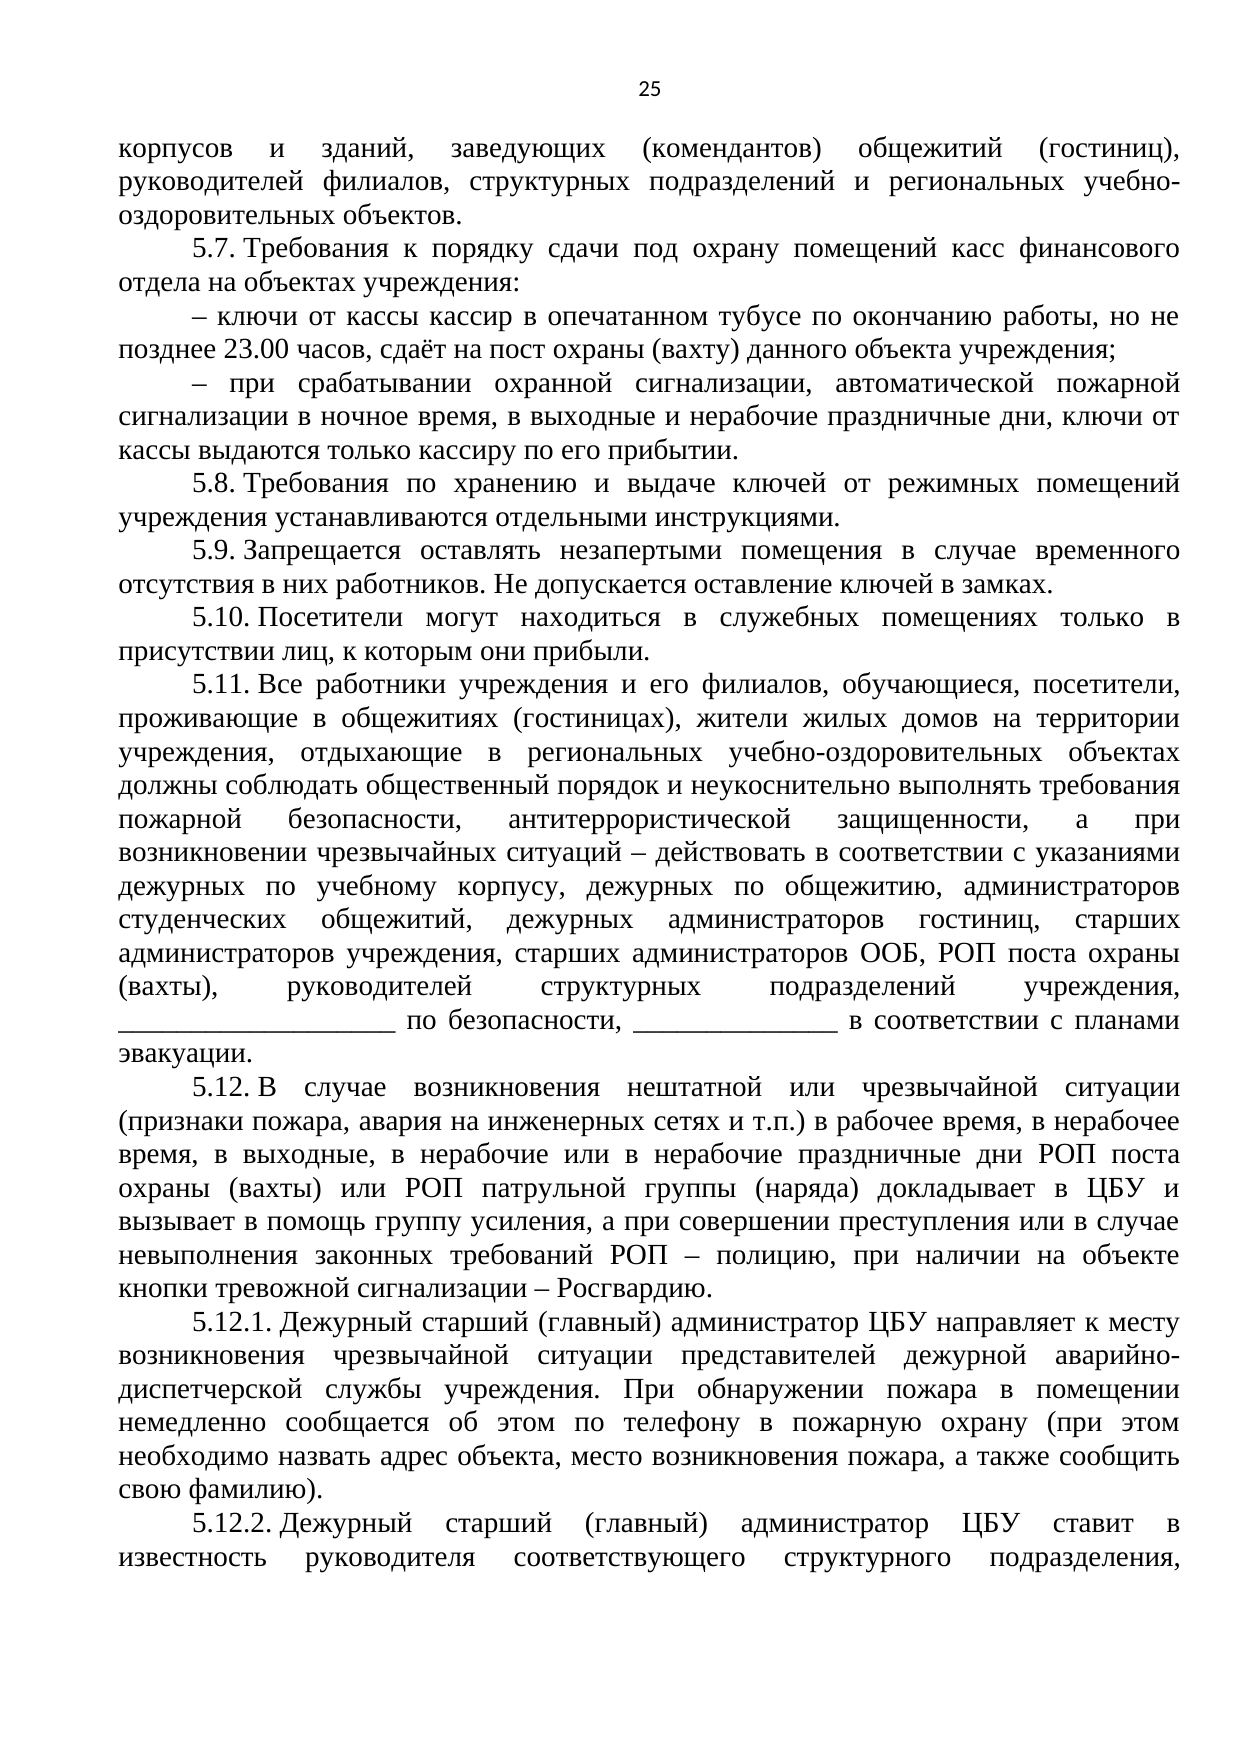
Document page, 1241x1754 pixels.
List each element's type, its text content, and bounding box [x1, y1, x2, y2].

text – при срабатывании охранной сигнализации, автоматической пожарной сигнализации в ночное время, в выходные и нерабочие праздничные дни, ключи от кассы выдаются только кассиру по его прибытии. [118, 365, 1181, 465]
text 5.12.1. Дежурный старший (главный) администратор ЦБУ направляет к месту возникновения чрезвычайной ситуации представителей дежурной аварийно-диспетчерской службы учреждения. При обнаружении пожара в помещении немедленно сообщается об этом по телефону в пожарную охрану (при этом необходимо назвать адрес объекта, место возникновения пожара, а также сообщить свою фамилию). [118, 1304, 1181, 1505]
text – ключи от кассы кассир в опечатанном тубусе по окончанию работы, но не позднее 23.00 часов, сдаёт на пост охраны (вахту) данного объекта учреждения; [118, 298, 1181, 365]
text 5.12. В случае возникновения нештатной или чрезвычайной ситуации (признаки пожара, авария на инженерных сетях и т.п.) в рабочее время, в нерабочее время, в выходные, в нерабочие или в нерабочие праздничные дни РОП поста охраны (вахты) или РОП патрульной группы (наряда) докладывает в ЦБУ и вызывает в помощь группу усиления, а при совершении преступления или в случае невыполнения законных требований РОП – полицию, при наличии на объекте кнопки тревожной сигнализации – Росгвардию. [118, 1069, 1181, 1304]
text 5.10. Посетители могут находиться в служебных помещениях только в присутствии лиц, к которым они прибыли. [118, 599, 1181, 667]
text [118, 1505, 1181, 1572]
text 5.11. Все работники учреждения и его филиалов, обучающиеся, посетители, проживающие в общежитиях (гостиницах), жители жилых домов на территории учреждения, отдыхающие в региональных учебно-оздоровительных объектах должны соблюдать общественный порядок и неукоснительно выполнять требования пожарной безопасности, антитеррористической защищенности, а при возникновении чрезвычайных ситуаций – действовать в соответствии с указаниями дежурных по учебному корпусу, дежурных по общежитию, администраторов студенческих общежитий, дежурных администраторов гостиниц, старших администраторов учреждения, старших администраторов ООБ, РОП поста охраны (вахты), руководителей структурных подразделений учреждения, ___________________ по безопасности, ______________ в соответствии с планами эвакуации. [118, 667, 1181, 1069]
text 5.8. Требования по хранению и выдаче ключей от режимных помещений учреждения устанавливаются отдельными инструкциями. [118, 465, 1181, 532]
text 5.7. Требования к порядку сдачи под охрану помещений касс финансового отдела на объектах учреждения: [118, 231, 1181, 298]
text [118, 130, 1181, 231]
text 5.9. Запрещается оставлять незапертыми помещения в случае временного отсутствия в них работников. Не допускается оставление ключей в замках. [118, 532, 1181, 599]
